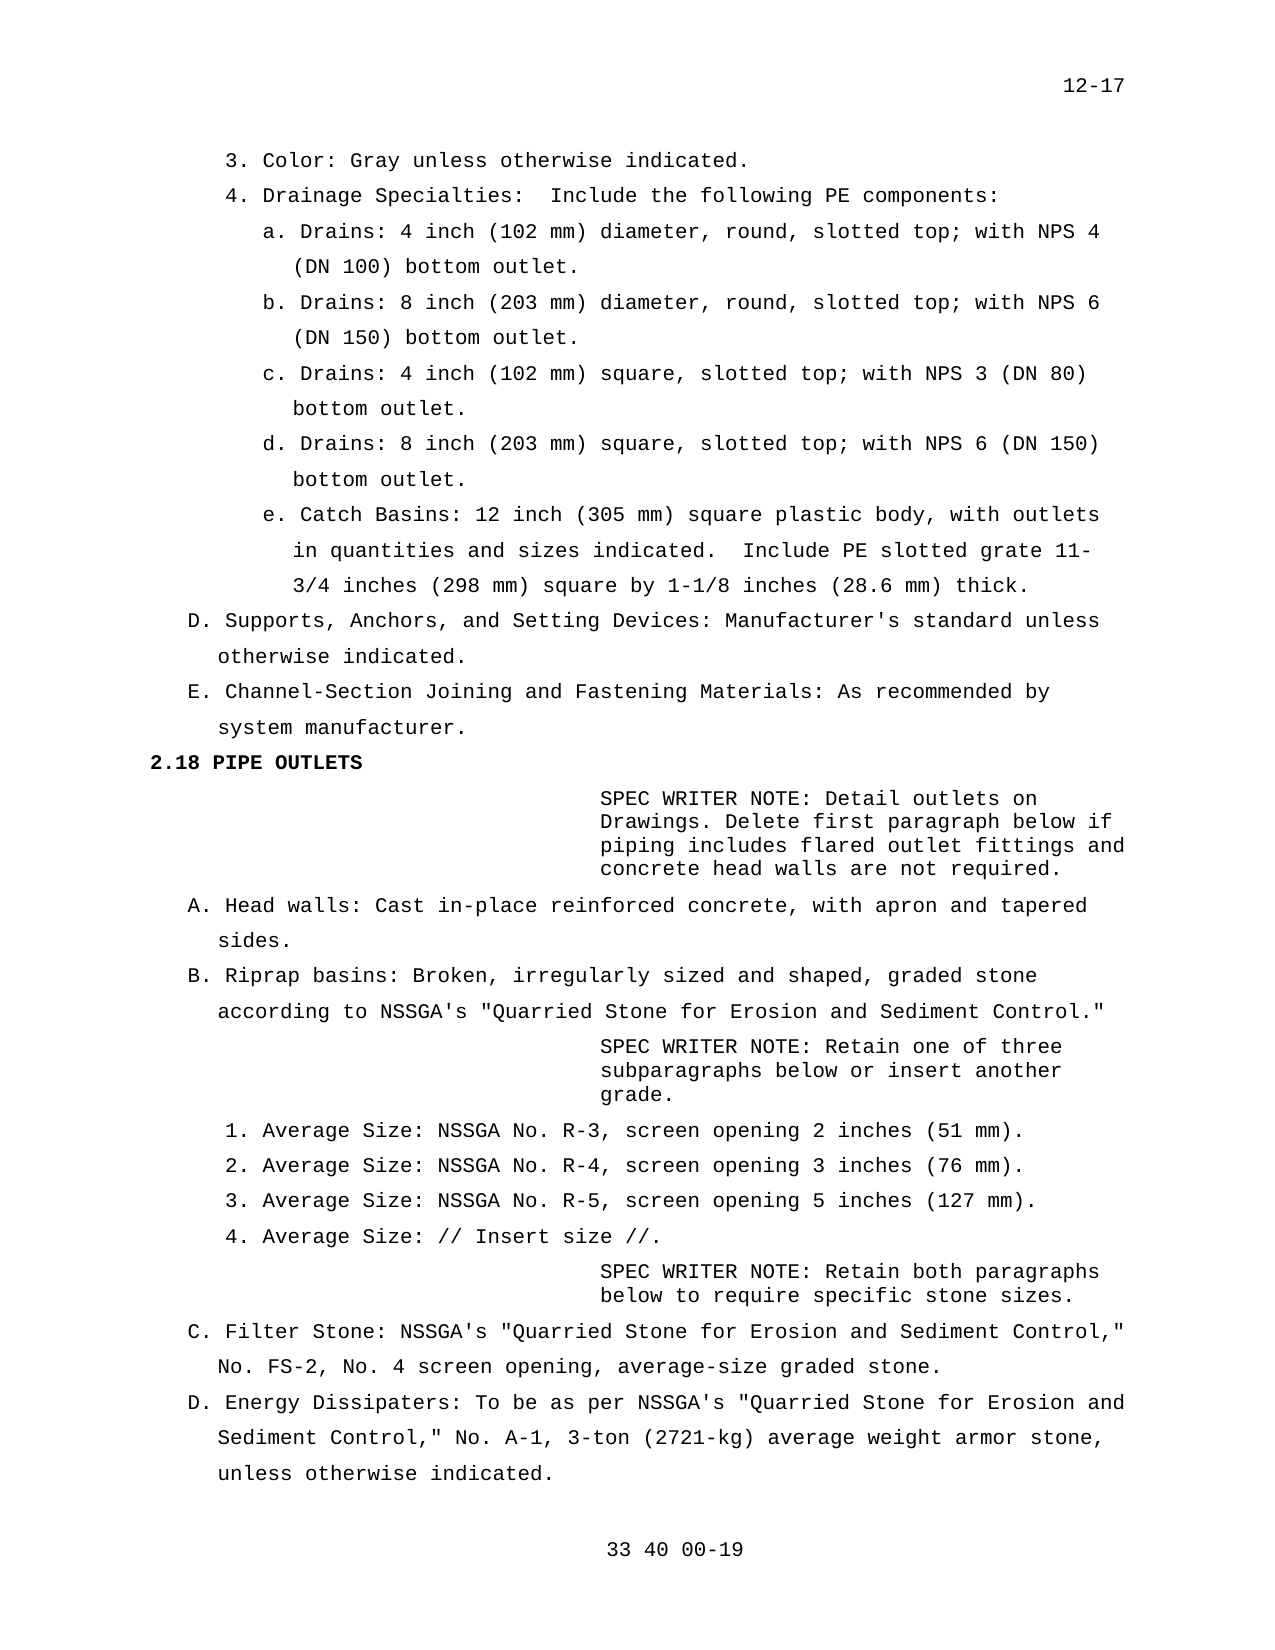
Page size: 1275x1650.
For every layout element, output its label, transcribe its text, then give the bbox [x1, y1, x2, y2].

text Average Size: NSSGA No. R-3, screen opening 2 inches (51 mm). [225, 1120, 1125, 1143]
text Average Size: NSSGA No. R-4, screen opening 3 inches (76 mm). [225, 1155, 1125, 1179]
text Channel-Section Joining and Fastening Materials: As recommended by system manufacturer. [187, 681, 1125, 740]
text Pipe Outlets [150, 752, 1125, 776]
text Drains: 4 inch (102 mm) square, slotted top; with NPS 3 (DN 80) bottom outlet. [262, 362, 1125, 422]
text SPEC WRITER NOTE: Retain both paragraphs below to require specific stone sizes. [600, 1261, 1125, 1309]
text Color: Gray unless otherwise indicated. [225, 150, 1125, 174]
text Catch Basins: 12 inch (305 mm) square plastic body, with outlets in quantities and sizes indicated. Include PE slotted grate 11-3/4 inches (298 mm) square by 1-1/8 inches (28.6 mm) thick. [262, 504, 1125, 599]
text Supports, Anchors, and Setting Devices: Manufacturer's standard unless otherwise indicated. [187, 610, 1125, 669]
text Drainage Specialties: Include the following PE components: [225, 185, 1125, 209]
text Riprap basins: Broken, irregularly sized and shaped, graded stone according to NSSGA's "Quarried Stone for Erosion and Sediment Control." [187, 965, 1125, 1024]
text Average Size: NSSGA No. R-5, screen opening 5 inches (127 mm). [225, 1191, 1125, 1214]
text Drains: 4 inch (102 mm) diameter, round, slotted top; with NPS 4 (DN 100) bottom outlet. [262, 221, 1125, 280]
text Head walls: Cast in-place reinforced concrete, with apron and tapered sides. [187, 894, 1125, 954]
text SPEC WRITER NOTE: Retain one of three subparagraphs below or insert another grade. [600, 1036, 1125, 1107]
text Average Size: // Insert size //. [225, 1226, 1125, 1249]
text Drains: 8 inch (203 mm) diameter, round, slotted top; with NPS 6 (DN 150) bottom outlet. [262, 292, 1125, 351]
text Energy Dissipaters: To be as per NSSGA's "Quarried Stone for Erosion and Sediment Control," No. A-1, 3-ton (2721-kg) average weight armor stone, unless otherwise indicated. [187, 1392, 1125, 1486]
text SPEC WRITER NOTE: Detail outlets on Drawings. Delete first paragraph below if piping includes flared outlet fittings and concrete head walls are not required. [600, 787, 1125, 882]
text Drains: 8 inch (203 mm) square, slotted top; with NPS 6 (DN 150) bottom outlet. [262, 433, 1125, 492]
text Filter Stone: NSSGA's "Quarried Stone for Erosion and Sediment Control," No. FS-2, No. 4 screen opening, average-size graded stone. [187, 1321, 1125, 1380]
